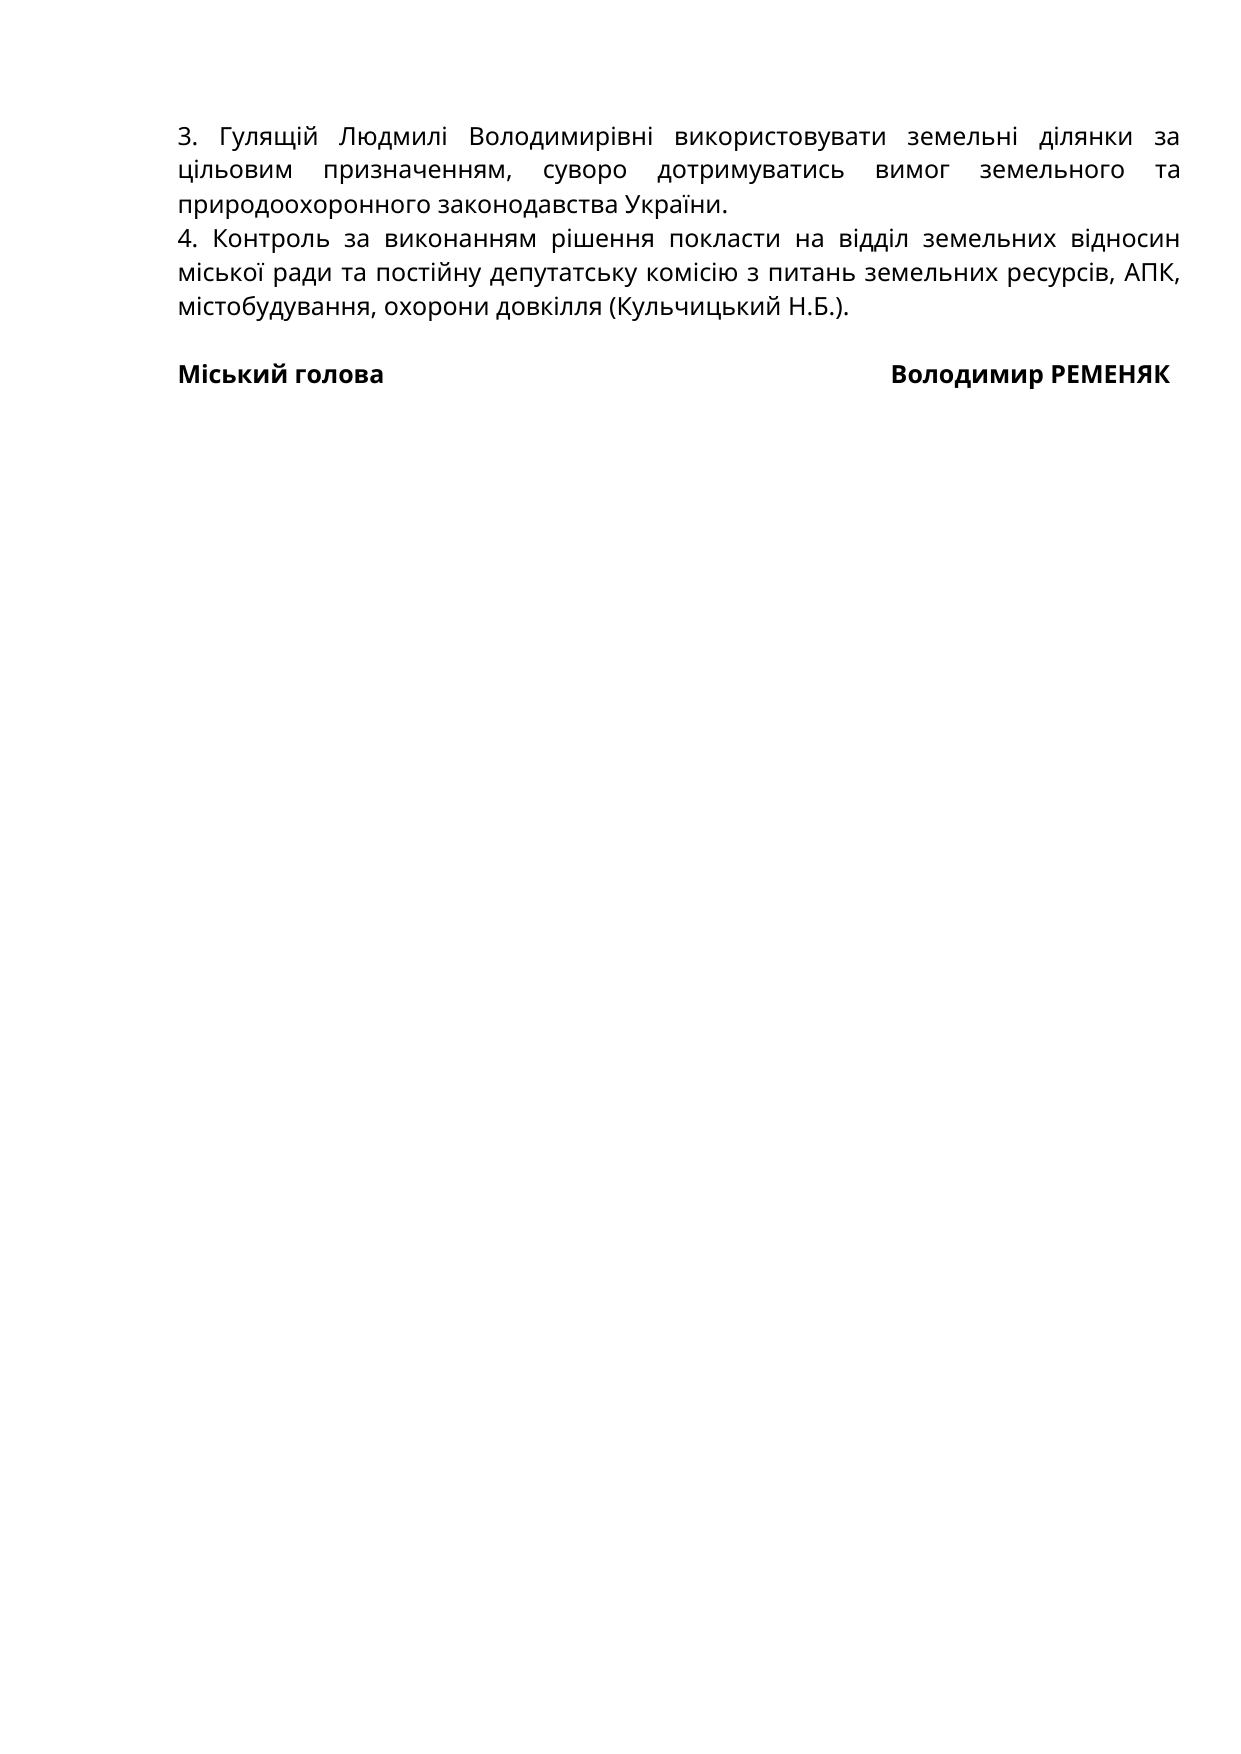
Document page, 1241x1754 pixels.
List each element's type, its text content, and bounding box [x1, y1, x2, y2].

text 3. Гулящій Людмилі Володимирівні використовувати земельні ділянки за цільовим призначенням, суворо дотримуватись вимог земельного та природоохоронного законодавства України. [177, 118, 1182, 220]
text Міський голова Володимир РЕМЕНЯК [177, 357, 1181, 391]
text 4. Контроль за виконанням рішення покласти на відділ земельних відносин міської ради та постійну депутатську комісію з питань земельних ресурсів, АПК, містобудування, охорони довкілля (Кульчицький Н.Б.). [177, 220, 1182, 322]
